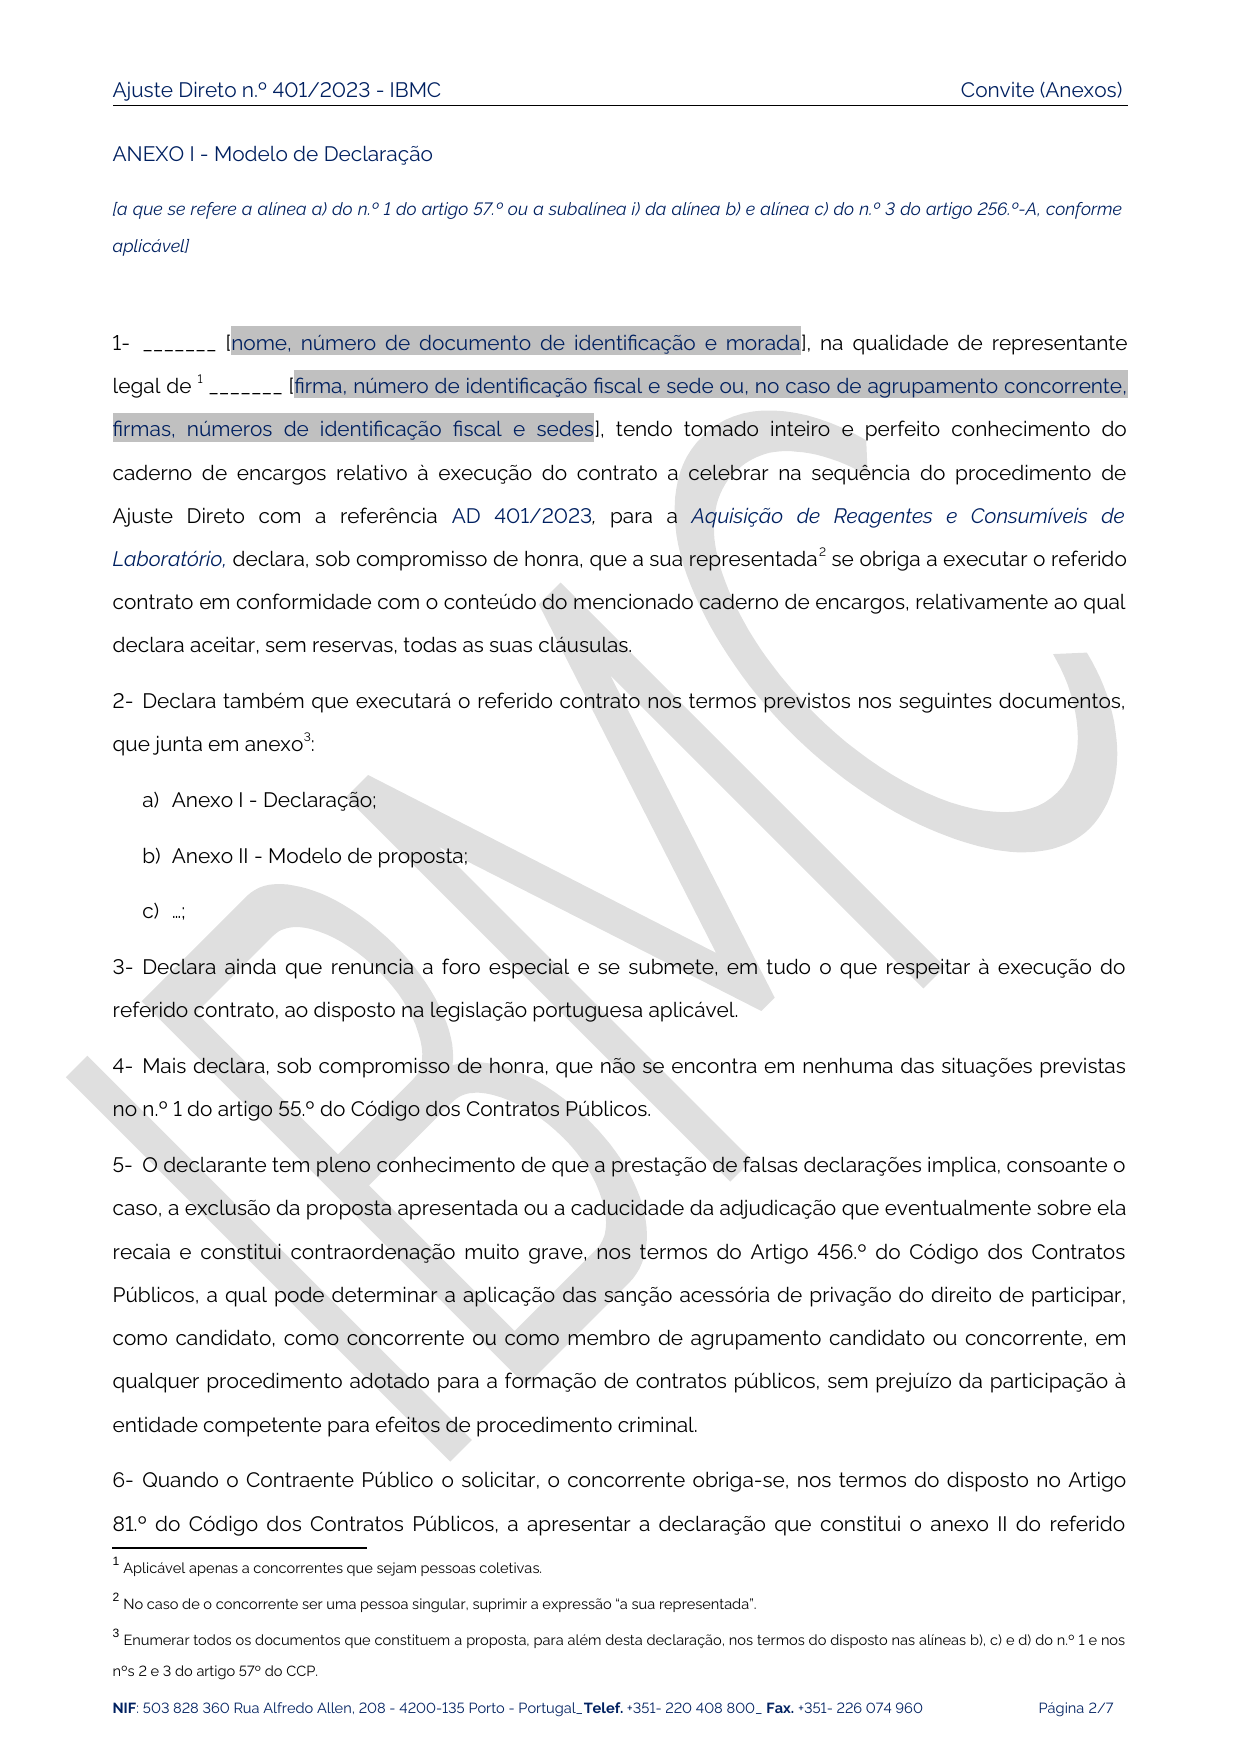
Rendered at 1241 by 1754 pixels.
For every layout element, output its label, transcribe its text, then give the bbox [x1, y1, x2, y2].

list O declarante tem pleno conhecimento de que a prestação de falsas declarações implica, consoante o caso, a exclusão da proposta apresentada ou a caducidade da adjudicação que eventualmente sobre ela recaia e constitui contraordenação muito grave, nos termos do Artigo 456.º do Código dos Contratos Públicos, a qual pode determinar a aplicação das sanção acessória de privação do direito de participar, como candidato, como concorrente ou como membro de agrupamento candidato ou concorrente, em qualquer procedimento adotado para a formação de contratos públicos, sem prejuízo da participação à entidade competente para efeitos de procedimento criminal. [112, 1149, 1128, 1437]
list Anexo I - Declaração; [142, 784, 1128, 813]
list Declara também que executará o referido contrato nos termos previstos nos seguintes documentos, que junta em anexo: [112, 685, 1128, 757]
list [112, 1464, 1128, 1536]
list Anexo II - Modelo de proposta; [142, 839, 1128, 868]
list …; [142, 895, 1128, 924]
list Declara ainda que renuncia a foro especial e se submete, em tudo o que respeitar à execução do referido contrato, ao disposto na legislação portuguesa aplicável. [112, 951, 1128, 1023]
text ANEXO I - Modelo de Declaração [112, 137, 1128, 166]
text [a que se refere a alínea a) do n.º 1 do artigo 57.º ou a subalínea i) da alínea b) e alínea c) do n.º 3 do artigo 256.º-A, conforme aplicável] [112, 195, 1128, 256]
list _______ [nome, número de documento de identificação e morada], na qualidade de representante legal de _______ [firma, número de identificação fiscal e sede ou, no caso de agrupamento concorrente, firmas, números de identificação fiscal e sedes], tendo tomado inteiro e perfeito conhecimento do caderno de encargos relativo à execução do contrato a celebrar na sequência do procedimento de Ajuste Direto com a referência AD 401/2023, para a Aquisição de Reagentes e Consumíveis de Laboratório, declara, sob compromisso de honra, que a sua representada se obriga a executar o referido contrato em conformidade com o conteúdo do mencionado caderno de encargos, relativamente ao qual declara aceitar, sem reservas, todas as suas cláusulas. [112, 326, 1128, 658]
list Mais declara, sob compromisso de honra, que não se encontra em nenhuma das situações previstas no n.º 1 do artigo 55.º do Código dos Contratos Públicos. [112, 1050, 1128, 1122]
